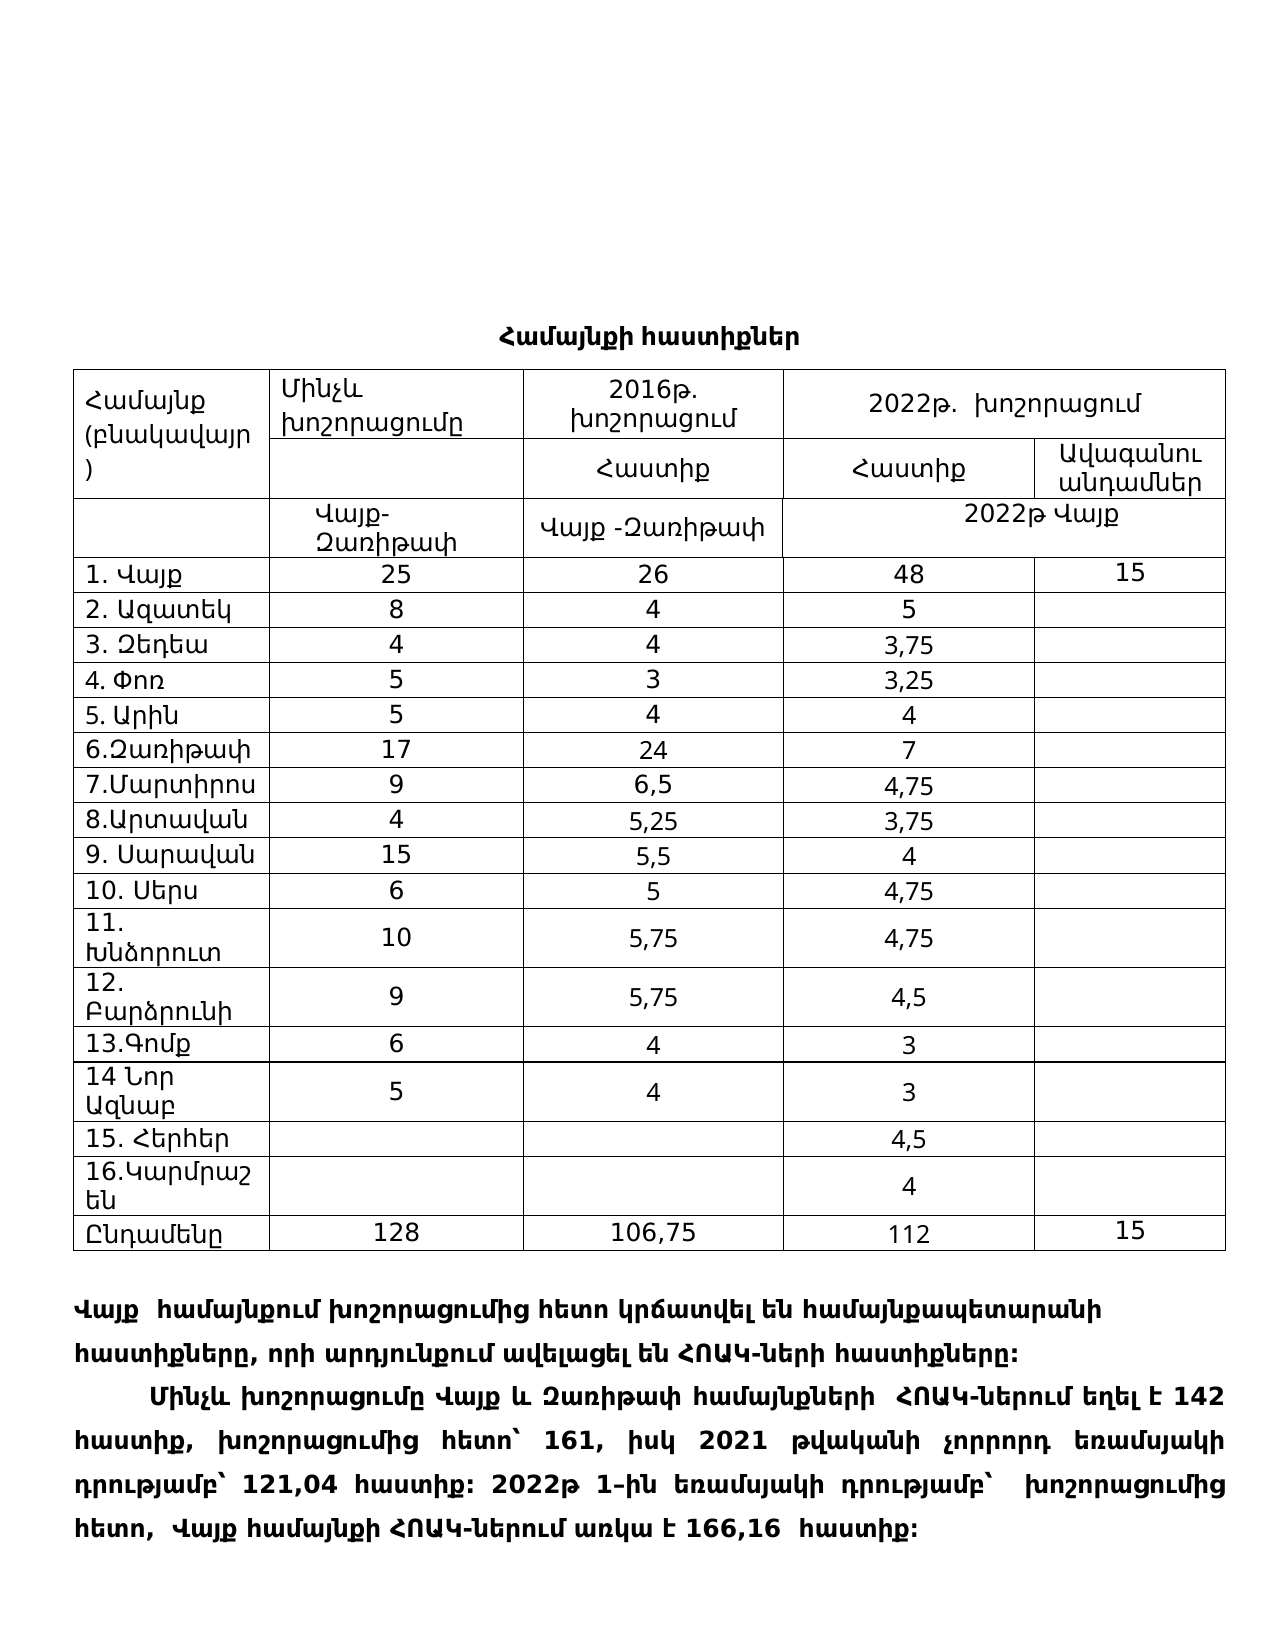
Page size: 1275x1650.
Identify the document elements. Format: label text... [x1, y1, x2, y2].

table_cell 4 [784, 838, 1034, 872]
table_cell 12. Բարձրունի [74, 968, 269, 1026]
table_cell 13.Գոմք [74, 1027, 269, 1061]
table_cell 15 [1035, 558, 1225, 592]
text Մինչև խոշորացումը Վայք և Զառիթափ համայնքների ՀՈԱԿ-ներում եղել է 142 հաստիք, խոշորացումից հետո՝ 161, իսկ 2021 թվականի չորրորդ եռամսյակի դրությամբ՝ 121,04 հաստիք: 2022թ 1–ին եռամսյակի դրությամբ՝ խոշորացումից հետո, Վայք համայնքի ՀՈԱԿ-ներում առկա է 166,16 հաստիք։ [74, 1383, 1226, 1543]
table_cell 9 [270, 968, 523, 1026]
table_cell 4 [524, 1063, 783, 1121]
table_cell Վայք-Զառիթափ [304, 499, 523, 557]
table_cell [524, 1157, 783, 1215]
table_cell 112 [784, 1216, 1034, 1250]
table_cell 4 [270, 628, 523, 662]
table_cell 3 [524, 663, 783, 697]
table_cell [1035, 803, 1225, 837]
table_cell [1035, 874, 1225, 907]
table_cell 3. Զեդեա [74, 628, 269, 662]
table_cell 5,75 [524, 909, 783, 967]
table_cell Վայք -Զառիթափ [524, 499, 782, 557]
table_cell 4. Փոռ [74, 663, 269, 697]
table_cell Ընդամենը [74, 1216, 269, 1250]
table_cell [1035, 1122, 1225, 1156]
table_cell 11. Խնձորուտ [74, 909, 269, 967]
table_cell 5 [524, 874, 783, 907]
table_cell [74, 499, 269, 557]
table_cell 15 [1035, 1216, 1225, 1250]
table_cell 3 [784, 1027, 1034, 1061]
table_cell [270, 439, 523, 498]
table_cell 1. Վայք [74, 558, 269, 592]
table_cell [1035, 1063, 1225, 1121]
table_cell 2. Ազատեկ [74, 593, 269, 627]
table_cell 9 [270, 768, 523, 802]
table_cell 128 [270, 1216, 523, 1250]
table_header Համայնք (բնակավայր) [74, 370, 269, 498]
table_cell 10. Սերս [74, 874, 269, 907]
table_cell 5 [784, 593, 1034, 627]
table_cell 3,25 [784, 663, 1034, 697]
table_cell [783, 499, 952, 557]
table_cell 4 [270, 803, 523, 837]
table_cell 15 [270, 838, 523, 872]
table_cell 15. Հերհեր [74, 1122, 269, 1156]
table_cell [1035, 968, 1225, 1026]
table_cell 8.Արտավան [74, 803, 269, 837]
table_header 2016թ. խոշորացում [524, 370, 783, 438]
table_cell 106,75 [524, 1216, 783, 1250]
table_cell 6 [270, 1027, 523, 1061]
table_cell [1035, 663, 1225, 697]
table_cell 7.Մարտիրոս [74, 768, 269, 802]
table_cell 4 [524, 628, 783, 662]
table_cell [1035, 1157, 1225, 1215]
table_cell 5,75 [524, 968, 783, 1026]
table_cell 4,75 [784, 874, 1034, 907]
table_cell [1035, 733, 1225, 767]
table_cell [1035, 768, 1225, 802]
table_cell 2022թ Վայք [952, 499, 1225, 557]
table_cell Հաստիք [524, 439, 783, 498]
table_cell [270, 1122, 523, 1156]
table_cell [1035, 838, 1225, 872]
table_cell 48 [784, 558, 1034, 592]
table_cell 5 [270, 663, 523, 697]
table_cell [1035, 593, 1225, 627]
table_cell 26 [524, 558, 783, 592]
table_cell 4,5 [784, 968, 1034, 1026]
table_cell 4 [524, 698, 783, 732]
text Վայք համայնքում խոշորացումից հետո կրճատվել են համայնքապետարանի հաստիքները, որի արդյունքում ավելացել են ՀՈԱԿ-ների հաստիքները: [74, 1295, 1226, 1368]
table_cell [1035, 909, 1225, 967]
table_cell 7 [784, 733, 1034, 767]
table_cell 17 [270, 733, 523, 767]
table_cell 4,75 [784, 768, 1034, 802]
table_cell 6,5 [524, 768, 783, 802]
table_cell [1035, 628, 1225, 662]
table_cell 5 [270, 1063, 523, 1121]
table_cell 4,5 [784, 1122, 1034, 1156]
table_cell 4 [524, 1027, 783, 1061]
table_cell 24 [524, 733, 783, 767]
table_cell 10 [270, 909, 523, 967]
table_cell [1035, 1027, 1225, 1061]
table_cell 4 [784, 1157, 1034, 1215]
table_cell 9. Սարավան [74, 838, 269, 872]
table_cell 6 [270, 874, 523, 907]
table_cell 3,75 [784, 803, 1034, 837]
table_cell Ավագանու անդամներ [1035, 439, 1225, 498]
table_cell Հաստիք [784, 439, 1034, 498]
table_cell 3,75 [784, 628, 1034, 662]
table_cell 5,5 [524, 838, 783, 872]
table_cell 4 [784, 698, 1034, 732]
table_header 2022թ. խոշորացում [784, 370, 1225, 438]
table_cell 4 [524, 593, 783, 627]
table_cell [1035, 698, 1225, 732]
table_cell 3 [784, 1063, 1034, 1121]
table_cell 8 [270, 593, 523, 627]
table_cell [270, 1157, 523, 1215]
table_cell 25 [270, 558, 523, 592]
table_cell 4,75 [784, 909, 1034, 967]
table_cell [270, 499, 304, 557]
text Համայնքի հաստիքներ [74, 318, 1226, 352]
table_cell 5 [270, 698, 523, 732]
table_header Մինչև խոշորացումը [270, 370, 523, 438]
table_cell [524, 1122, 783, 1156]
table_cell 5,25 [524, 803, 783, 837]
table_cell 16.Կարմրաշեն [74, 1157, 269, 1215]
table_cell 5. Արին [74, 698, 269, 732]
table_cell 14 Նոր Ազնաբ [74, 1063, 269, 1121]
table_cell 6.Զառիթափ [74, 733, 269, 767]
